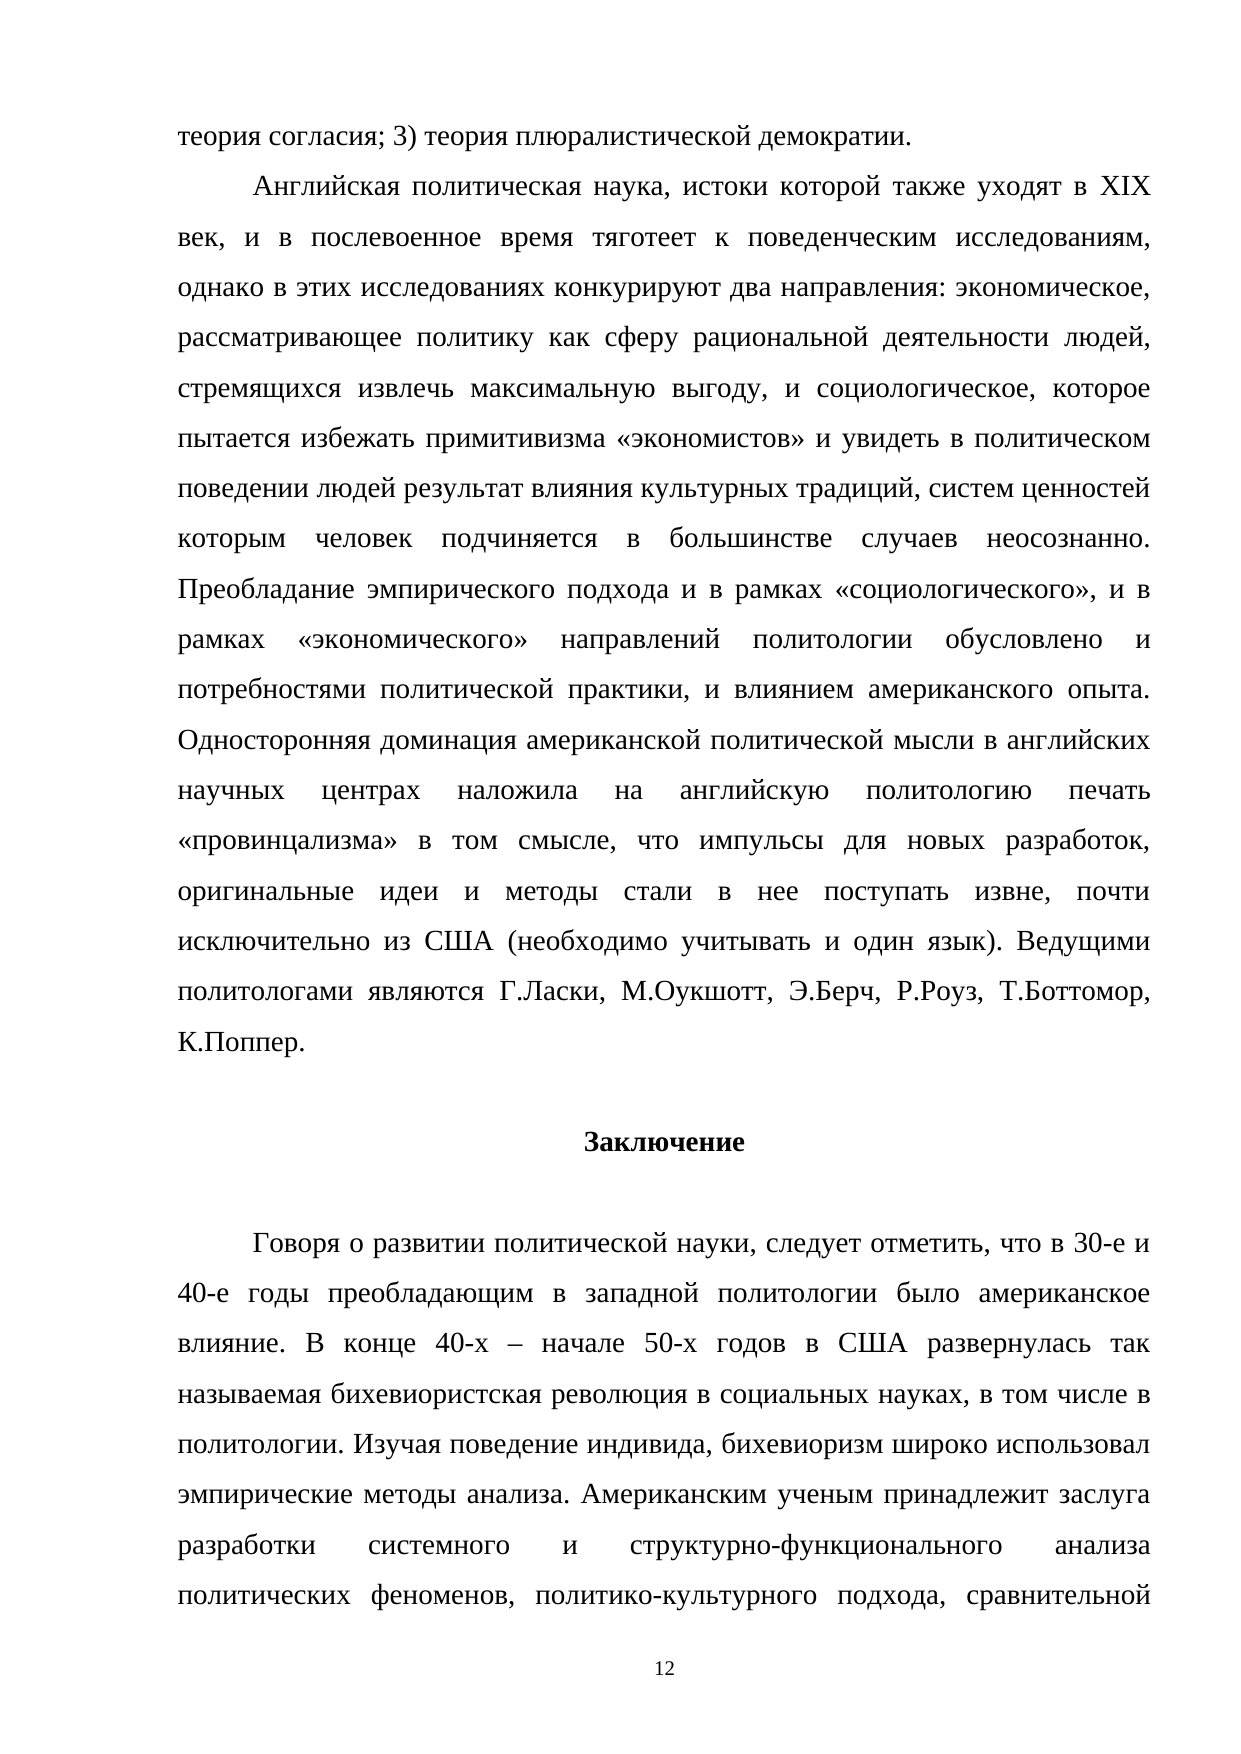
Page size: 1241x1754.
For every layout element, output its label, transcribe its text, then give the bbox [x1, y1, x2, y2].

subtitle Заключение [177, 1124, 1151, 1158]
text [177, 1225, 1151, 1611]
text Английская политическая наука, истоки которой также уходят в XIX век, и в послевоенное время тяготеет к поведенческим исследованиям, однако в этих исследованиях конкурируют два направления: экономическое, рассматривающее политику как сферу рациональной деятельности людей, стремящихся извлечь максимальную выгоду, и социологическое, которое пытается избежать примитивизма «экономистов» и увидеть в политическом поведении людей результат влияния культурных традиций, систем ценностей которым человек подчиняется в большинстве случаев неосознанно. Преобладание эмпирического подхода и в рамках «социологического», и в рамках «экономического» направлений политологии обусловлено и потребностями политической практики, и влиянием американского опыта. Односторонняя доминация американской политической мысли в английских научных центрах наложила на английскую политологию печать «провинцализма» в том смысле, что импульсы для новых разработок, оригинальные идеи и методы стали в нее поступать извне, почти исключительно из США (необходимо учитывать и один язык). Ведущими политологами являются Г.Ласки, М.Оукшотт, Э.Берч, Р.Роуз, Т.Боттомор, К.Поппер. [177, 168, 1151, 1057]
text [177, 118, 1151, 152]
